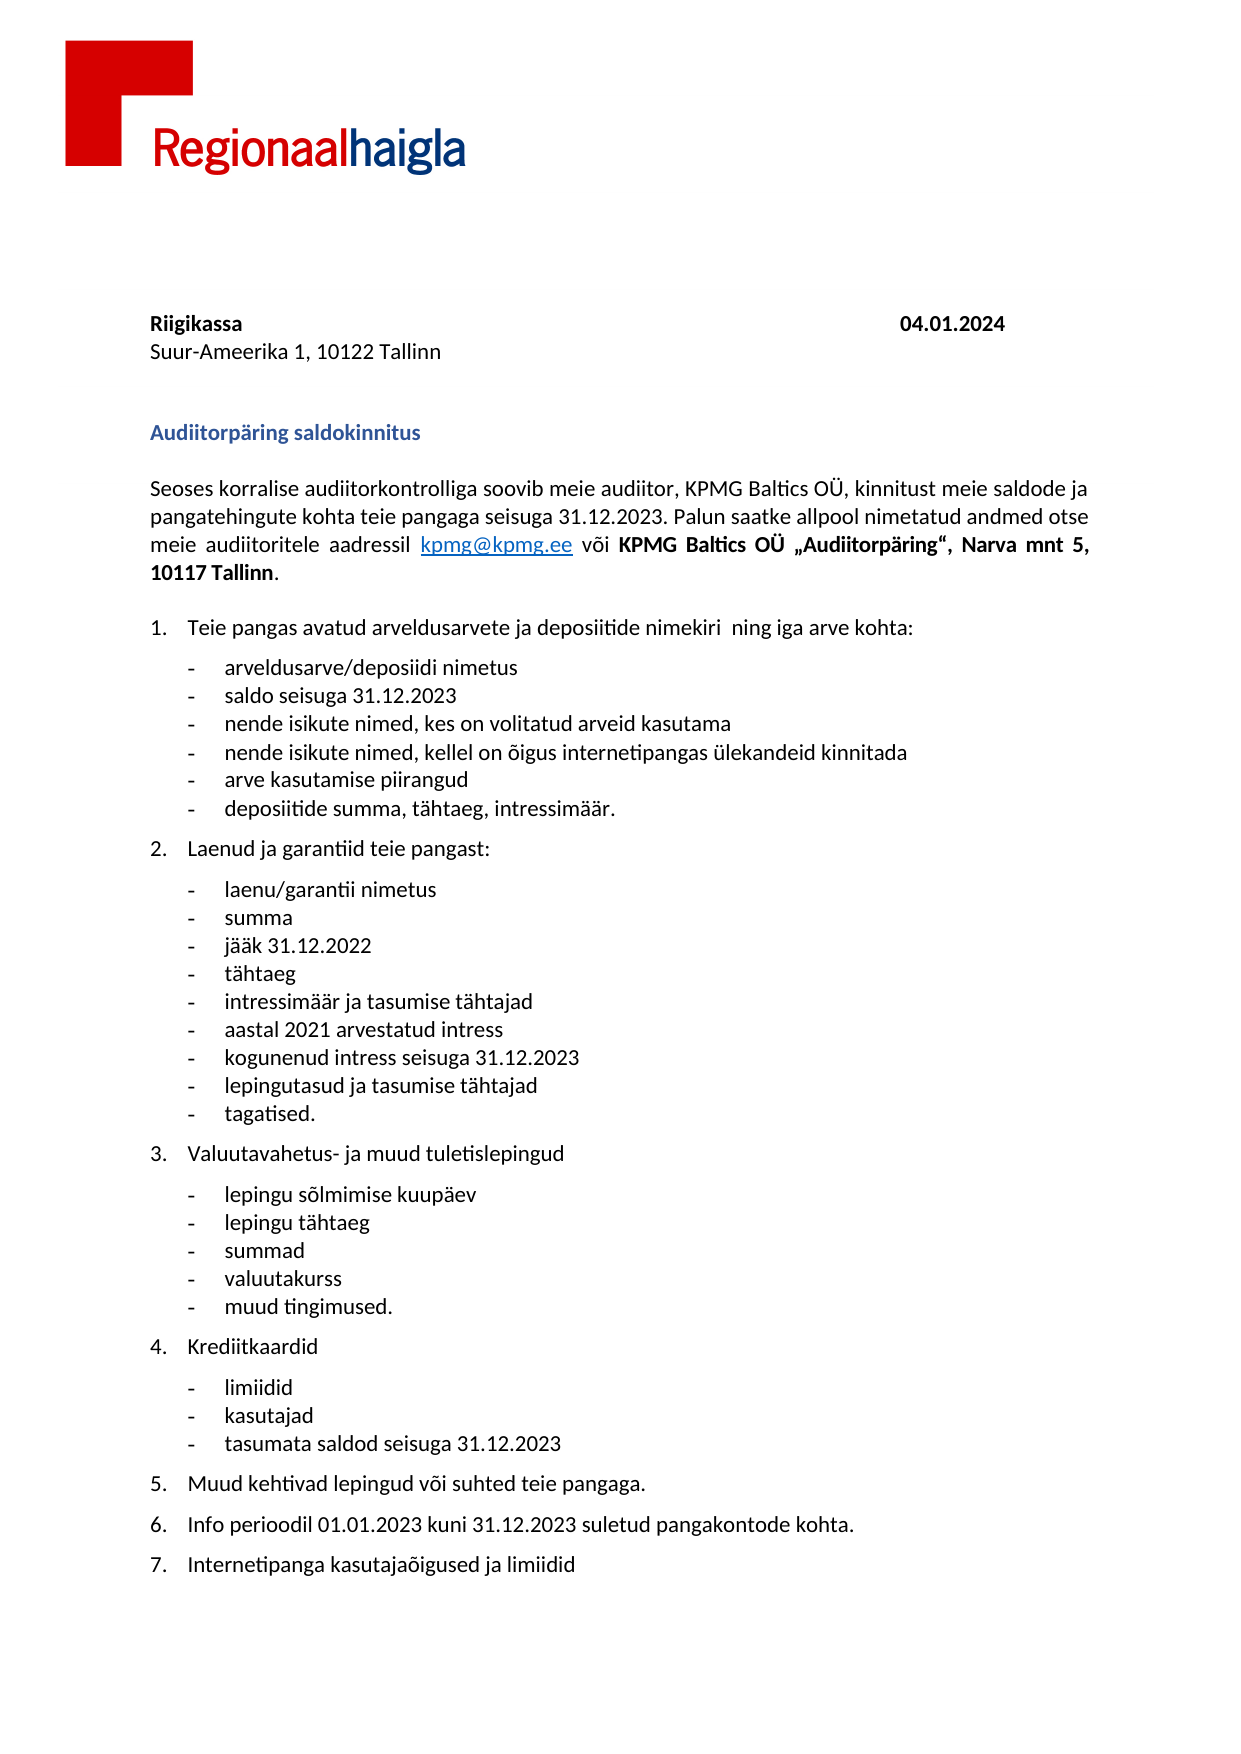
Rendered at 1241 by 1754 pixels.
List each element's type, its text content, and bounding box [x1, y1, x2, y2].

text Seoses korralise audiitorkontrolliga soovib meie audiitor, KPMG Baltics OÜ, kinnitust meie saldode ja pangatehingute kohta teie pangaga seisuga 31.12.2023. Palun saatke allpool nimetatud andmed otse meie audiitoritele aadressil kpmg@kpmg.ee või KPMG Baltics OÜ „Audiitorpäring“, Narva mnt 5, 10117 Tallinn. [150, 474, 1090, 586]
list lepingu sõlmimise kuupäev [187, 1180, 1090, 1208]
list lepingu tähtaeg [187, 1208, 1090, 1236]
text Suur-Ameerika 1, 10122 Tallinn [150, 337, 1090, 365]
list nende isikute nimed, kellel on õigus internetipangas ülekandeid kinnitada [187, 738, 1090, 766]
list deposiitide summa, tähtaeg, intressimäär. [187, 794, 1090, 822]
list laenu/garantii nimetus [187, 875, 1090, 903]
list tasumata saldod seisuga 31.12.2023 [187, 1429, 1090, 1457]
list valuutakurss [187, 1264, 1090, 1292]
list saldo seisuga 31.12.2023 [187, 682, 1090, 709]
list arveldusarve/deposiidi nimetus [187, 653, 1090, 682]
list tagatised. [187, 1099, 1090, 1127]
text Riigikassa 04.01.2024 [150, 309, 1090, 337]
list Teie pangas avatud arveldusarvete ja deposiitide nimekiri ning iga arve kohta: [150, 613, 1090, 641]
list aastal 2021 arvestatud intress [187, 1015, 1090, 1043]
list Internetipanga kasutajaõigused ja limiidid [150, 1551, 1090, 1579]
picture [57, 23, 1154, 537]
list tähtaeg [187, 959, 1090, 987]
list Muud kehtivad lepingud või suhted teie pangaga. [150, 1469, 1090, 1498]
list summa [187, 903, 1090, 931]
list kasutajad [187, 1401, 1090, 1429]
list summad [187, 1236, 1090, 1264]
list lepingutasud ja tasumise tähtajad [187, 1071, 1090, 1099]
subtitle Audiitorpäring saldokinnitus [150, 418, 1090, 446]
list Info perioodil 01.01.2023 kuni 31.12.2023 suletud pangakontode kohta. [150, 1510, 1090, 1538]
list arve kasutamise piirangud [187, 766, 1090, 794]
list limiidid [187, 1373, 1090, 1401]
list Krediitkaardid [150, 1332, 1090, 1361]
list kogunenud intress seisuga 31.12.2023 [187, 1043, 1090, 1071]
list jääk 31.12.2022 [187, 931, 1090, 959]
list muud tingimused. [187, 1292, 1090, 1320]
list nende isikute nimed, kes on volitatud arveid kasutama [187, 709, 1090, 738]
list Valuutavahetus- ja muud tuletislepingud [150, 1139, 1090, 1167]
list Laenud ja garantiid teie pangast: [150, 834, 1090, 862]
list intressimäär ja tasumise tähtajad [187, 987, 1090, 1015]
